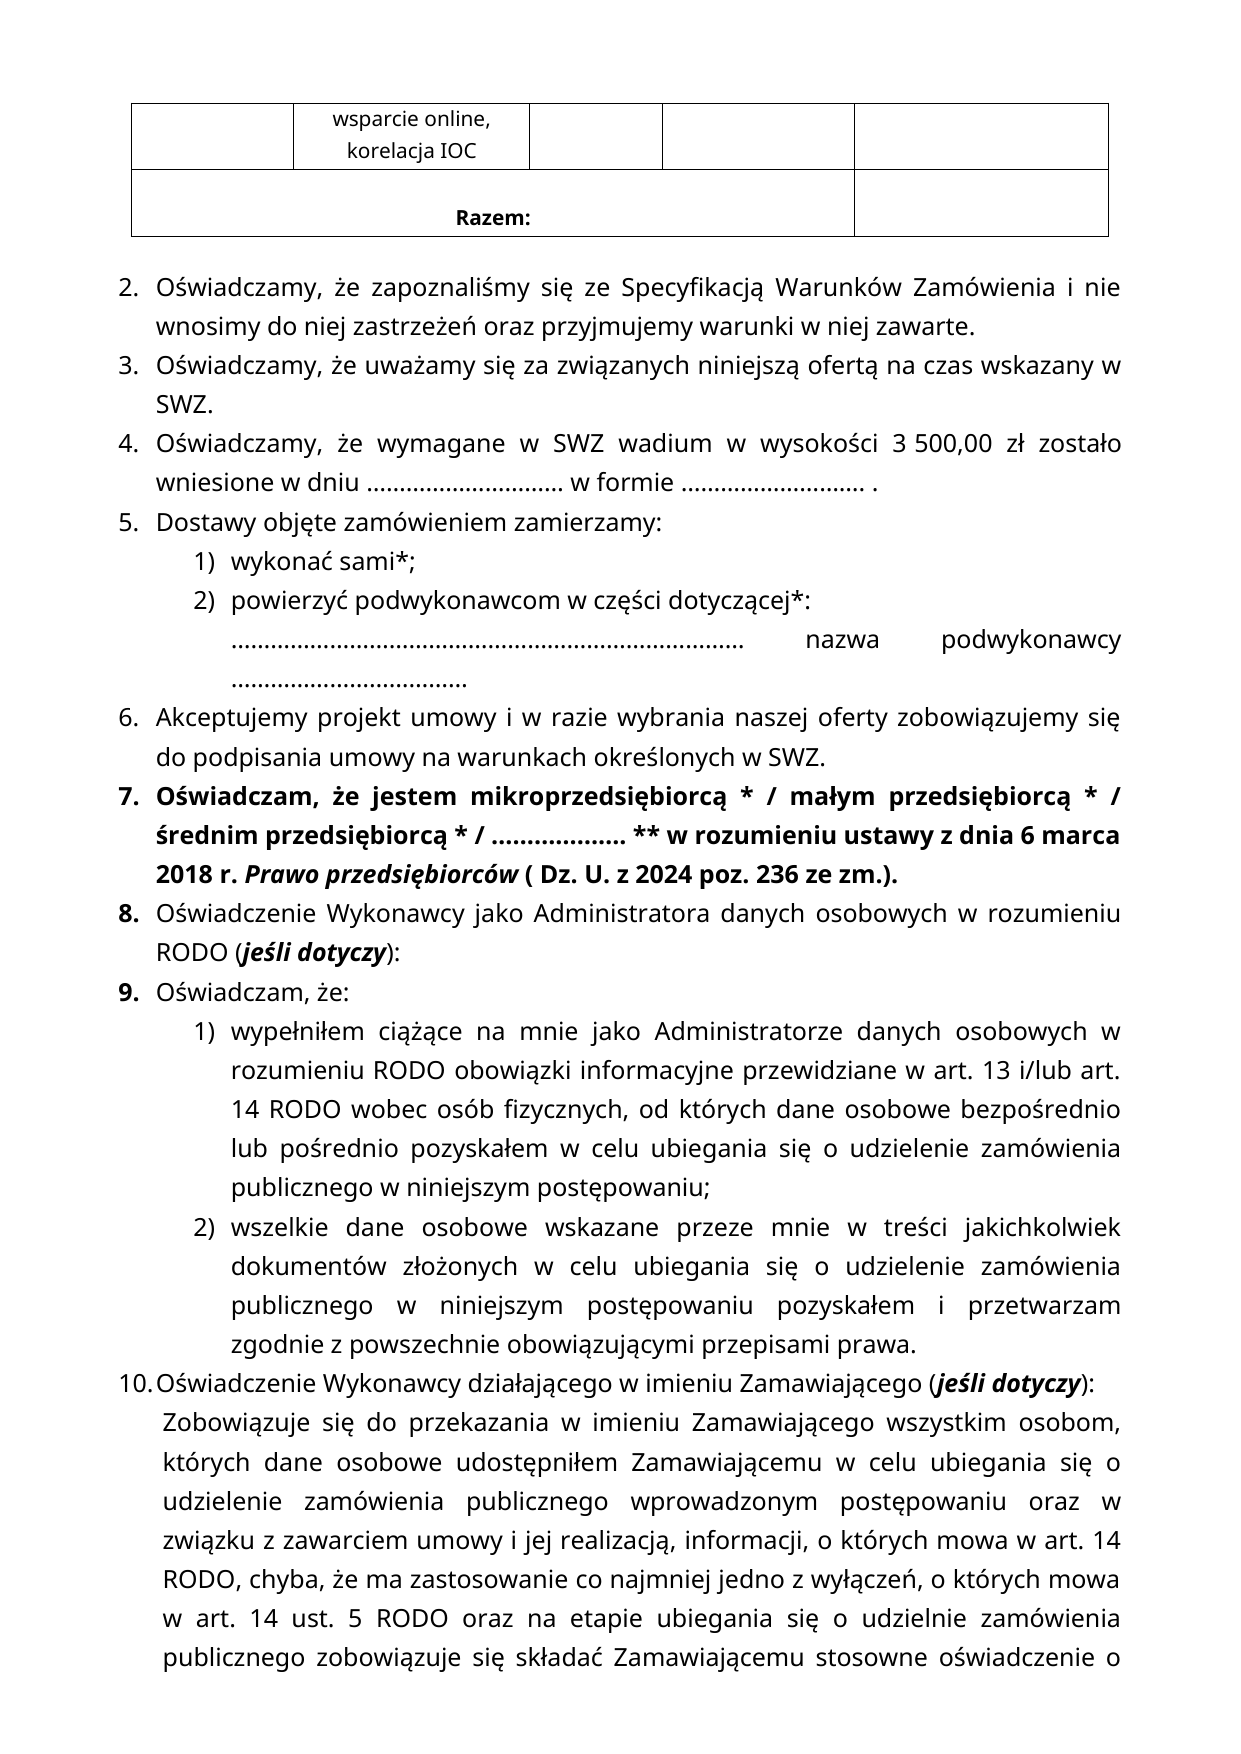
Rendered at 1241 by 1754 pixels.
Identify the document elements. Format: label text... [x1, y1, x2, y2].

list Dostawy objęte zamówieniem zamierzamy: [118, 504, 1122, 538]
list Oświadczam, że jestem mikroprzedsiębiorcą * / małym przedsiębiorcą * / średnim przedsiębiorcą * / ………………. ** w rozumieniu ustawy z dnia 6 marca 2018 r. Prawo przedsiębiorców ( Dz. U. z 2024 poz. 236 ze zm.). [118, 778, 1122, 891]
list Oświadczam, że: [118, 974, 1122, 1008]
list Oświadczamy, że wymagane w SWZ wadium w wysokości 3 500,00 zł zostało wniesione w dniu ………………………… w formie ………………………. . [118, 426, 1122, 499]
list wykonać sami*; [193, 543, 1122, 577]
list wypełniłem ciążące na mnie jako Administratorze danych osobowych w rozumieniu RODO obowiązki informacyjne przewidziane w art. 13 i/lub art. 14 RODO wobec osób fizycznych, od których dane osobowe bezpośrednio lub pośrednio pozyskałem w celu ubiegania się o udzielenie zamówienia publicznego w niniejszym postępowaniu; [193, 1013, 1122, 1204]
table_cell [855, 170, 1108, 236]
table_cell [663, 104, 854, 169]
table_cell [530, 104, 662, 169]
list wszelkie dane osobowe wskazane przeze mnie w treści jakichkolwiek dokumentów złożonych w celu ubiegania się o udzielenie zamówienia publicznego w niniejszym postępowaniu pozyskałem i przetwarzam zgodnie z powszechnie obowiązującymi przepisami prawa. [193, 1209, 1122, 1361]
table_cell Razem: [132, 170, 854, 236]
list Akceptujemy projekt umowy i w razie wybrania naszej oferty zobowiązujemy się do podpisania umowy na warunkach określonych w SWZ. [118, 700, 1122, 773]
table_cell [132, 104, 293, 169]
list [162, 1405, 1122, 1674]
list powierzyć podwykonawcom w części dotyczącej*: [193, 583, 1122, 617]
table_cell [855, 104, 1108, 169]
list …………………………………………………………………… nazwa podwykonawcy ……………………………… [231, 622, 1122, 695]
list Oświadczenie Wykonawcy działającego w imieniu Zamawiającego (jeśli dotyczy): [118, 1366, 1122, 1400]
list Oświadczamy, że zapoznaliśmy się ze Specyfikacją Warunków Zamówienia i nie wnosimy do niej zastrzeżeń oraz przyjmujemy warunki w niej zawarte. [118, 269, 1122, 342]
list Oświadczenie Wykonawcy jako Administratora danych osobowych w rozumieniu RODO (jeśli dotyczy): [118, 896, 1122, 969]
list Oświadczamy, że uważamy się za związanych niniejszą ofertą na czas wskazany w SWZ. [118, 348, 1122, 421]
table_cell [294, 104, 529, 169]
